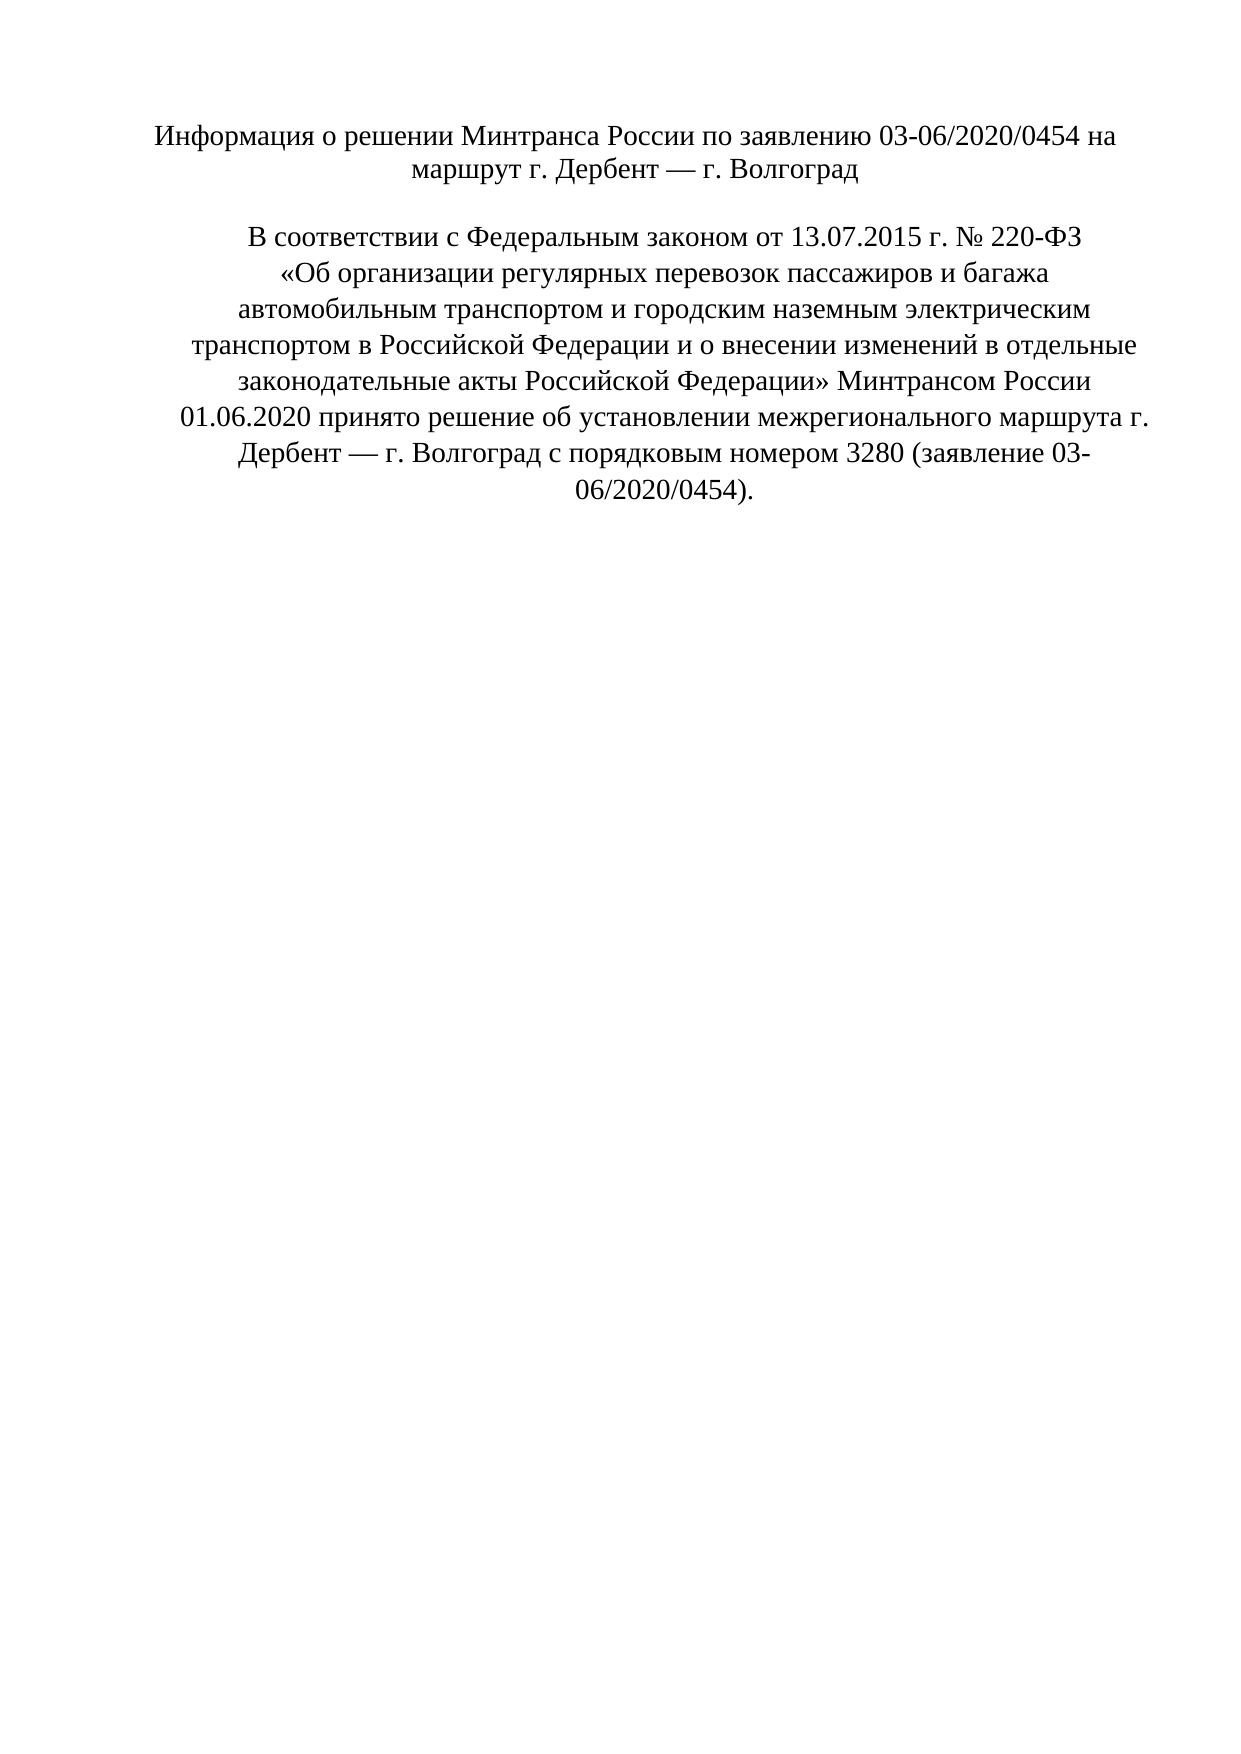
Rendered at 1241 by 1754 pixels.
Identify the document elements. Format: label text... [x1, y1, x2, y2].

text Информация о решении Минтранса России по заявлению 03-06/2020/0454 на маршрут г. Дербент — г. Волгоград [118, 118, 1152, 185]
text В соответствии с Федеральным законом от 13.07.2015 г. № 220-ФЗ «Об организации регулярных перевозок пассажиров и багажа автомобильным транспортом и городским наземным электрическим транспортом в Российской Федерации и о внесении изменений в отдельные законодательные акты Российской Федерации» Минтрансом России 01.06.2020 принято решение об установлении межрегионального маршрута г. Дербент — г. Волгоград с порядковым номером 3280 (заявление 03-06/2020/0454). [177, 219, 1152, 505]
